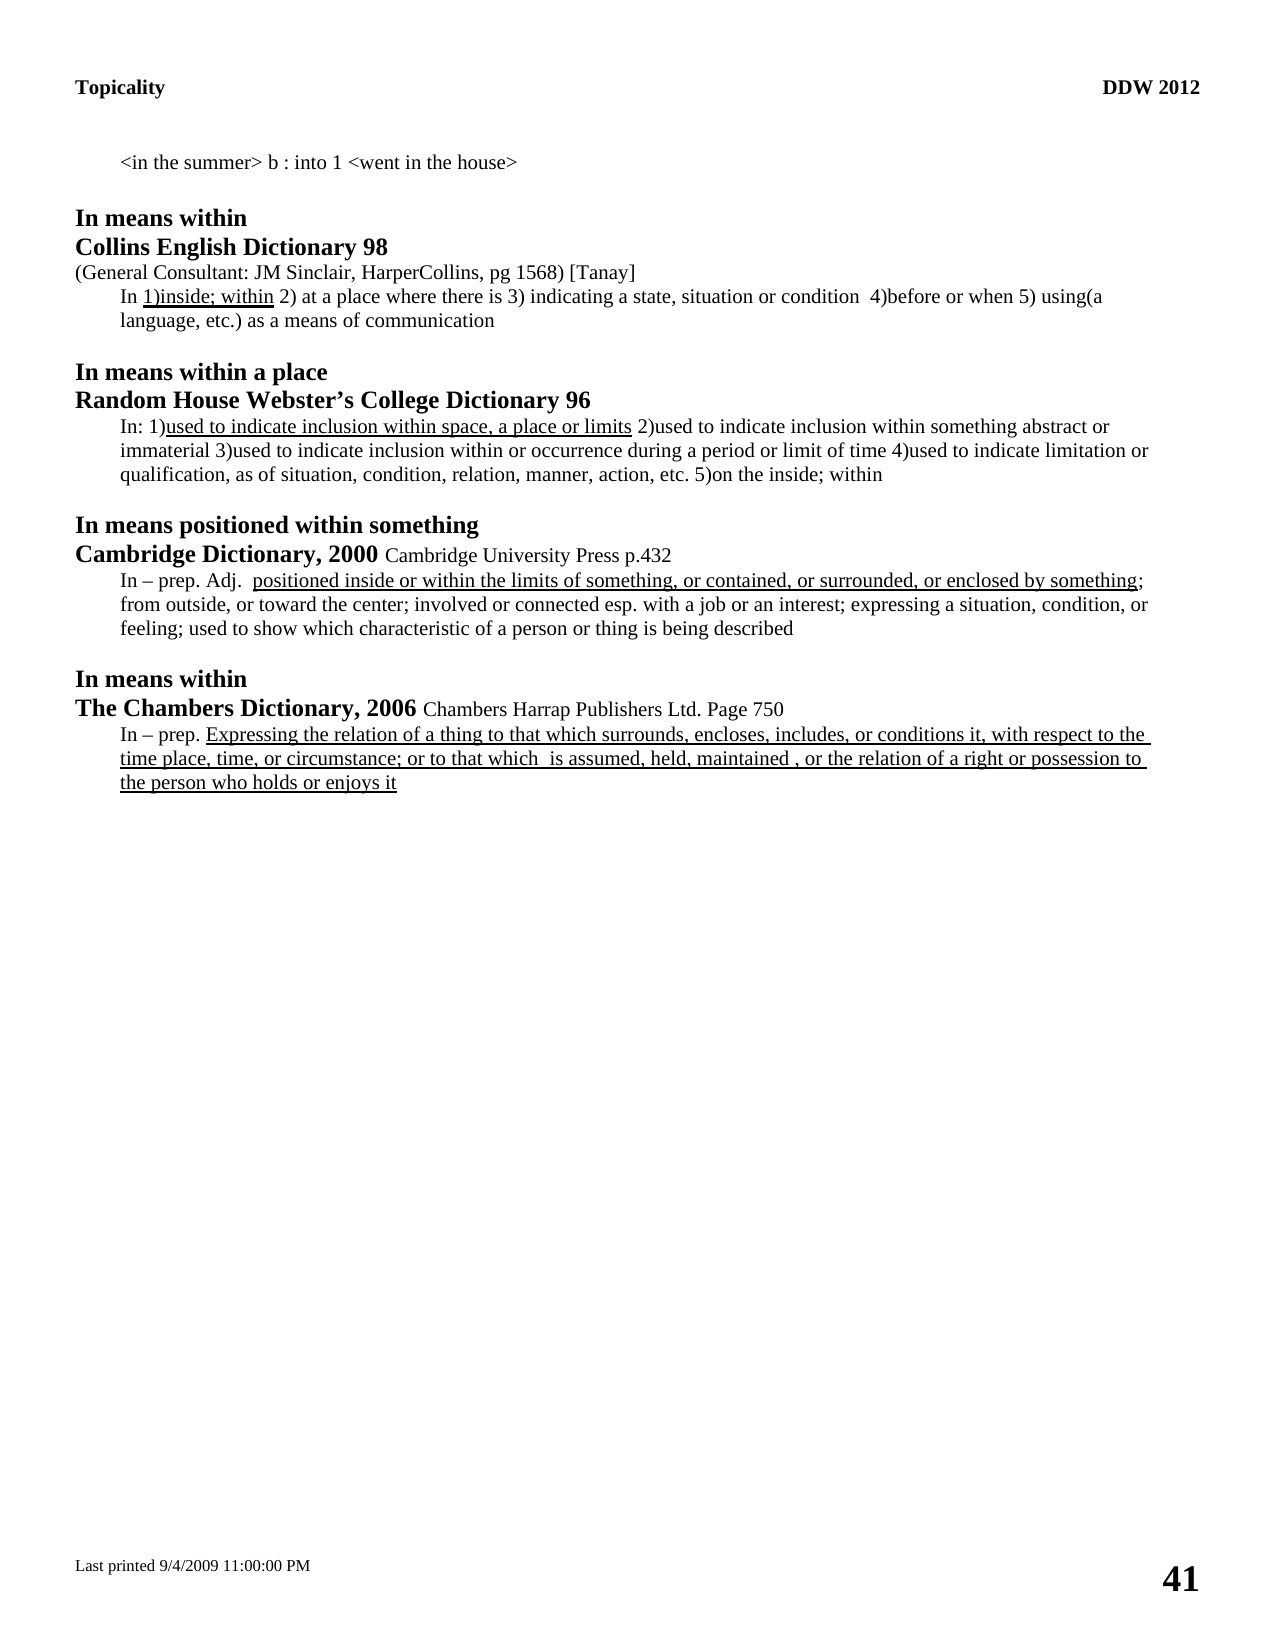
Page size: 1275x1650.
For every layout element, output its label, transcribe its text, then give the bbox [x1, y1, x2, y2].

text In: 1)used to indicate inclusion within space, a place or limits 2)used to indicate inclusion within something abstract or immaterial 3)used to indicate inclusion within or occurrence during a period or limit of time 4)used to indicate limitation or qualification, as of situation, condition, relation, manner, action, etc. 5)on the inside; within [120, 414, 1155, 486]
text Random House Webster’s College Dictionary 96 [75, 385, 1200, 414]
text In means within [75, 203, 1200, 232]
text In means positioned within something [75, 510, 1200, 539]
text In – prep. Expressing the relation of a thing to that which surrounds, encloses, includes, or conditions it, with respect to the time place, time, or circumstance; or to that which is assumed, held, maintained , or the relation of a right or possession to the person who holds or enjoys it [120, 722, 1155, 794]
text Collins English Dictionary 98 [75, 232, 1200, 260]
text Cambridge Dictionary, 2000 Cambridge University Press p.432 [75, 539, 1200, 568]
text In – prep. Adj. positioned inside or within the limits of something, or contained, or surrounded, or enclosed by something; from outside, or toward the center; involved or connected esp. with a job or an interest; expressing a situation, condition, or feeling; used to show which characteristic of a person or thing is being described [120, 568, 1155, 640]
text In means within [75, 664, 1200, 693]
text The Chambers Dictionary, 2006 Chambers Harrap Publishers Ltd. Page 750 [75, 693, 1200, 722]
text In 1)inside; within 2) at a place where there is 3) indicating a state, situation or condition 4)before or when 5) using(a language, etc.) as a means of communication [120, 284, 1155, 332]
text (General Consultant: JM Sinclair, HarperCollins, pg 1568) [Tanay] [75, 260, 1200, 284]
text In means within a place [75, 357, 1200, 385]
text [120, 150, 1155, 174]
